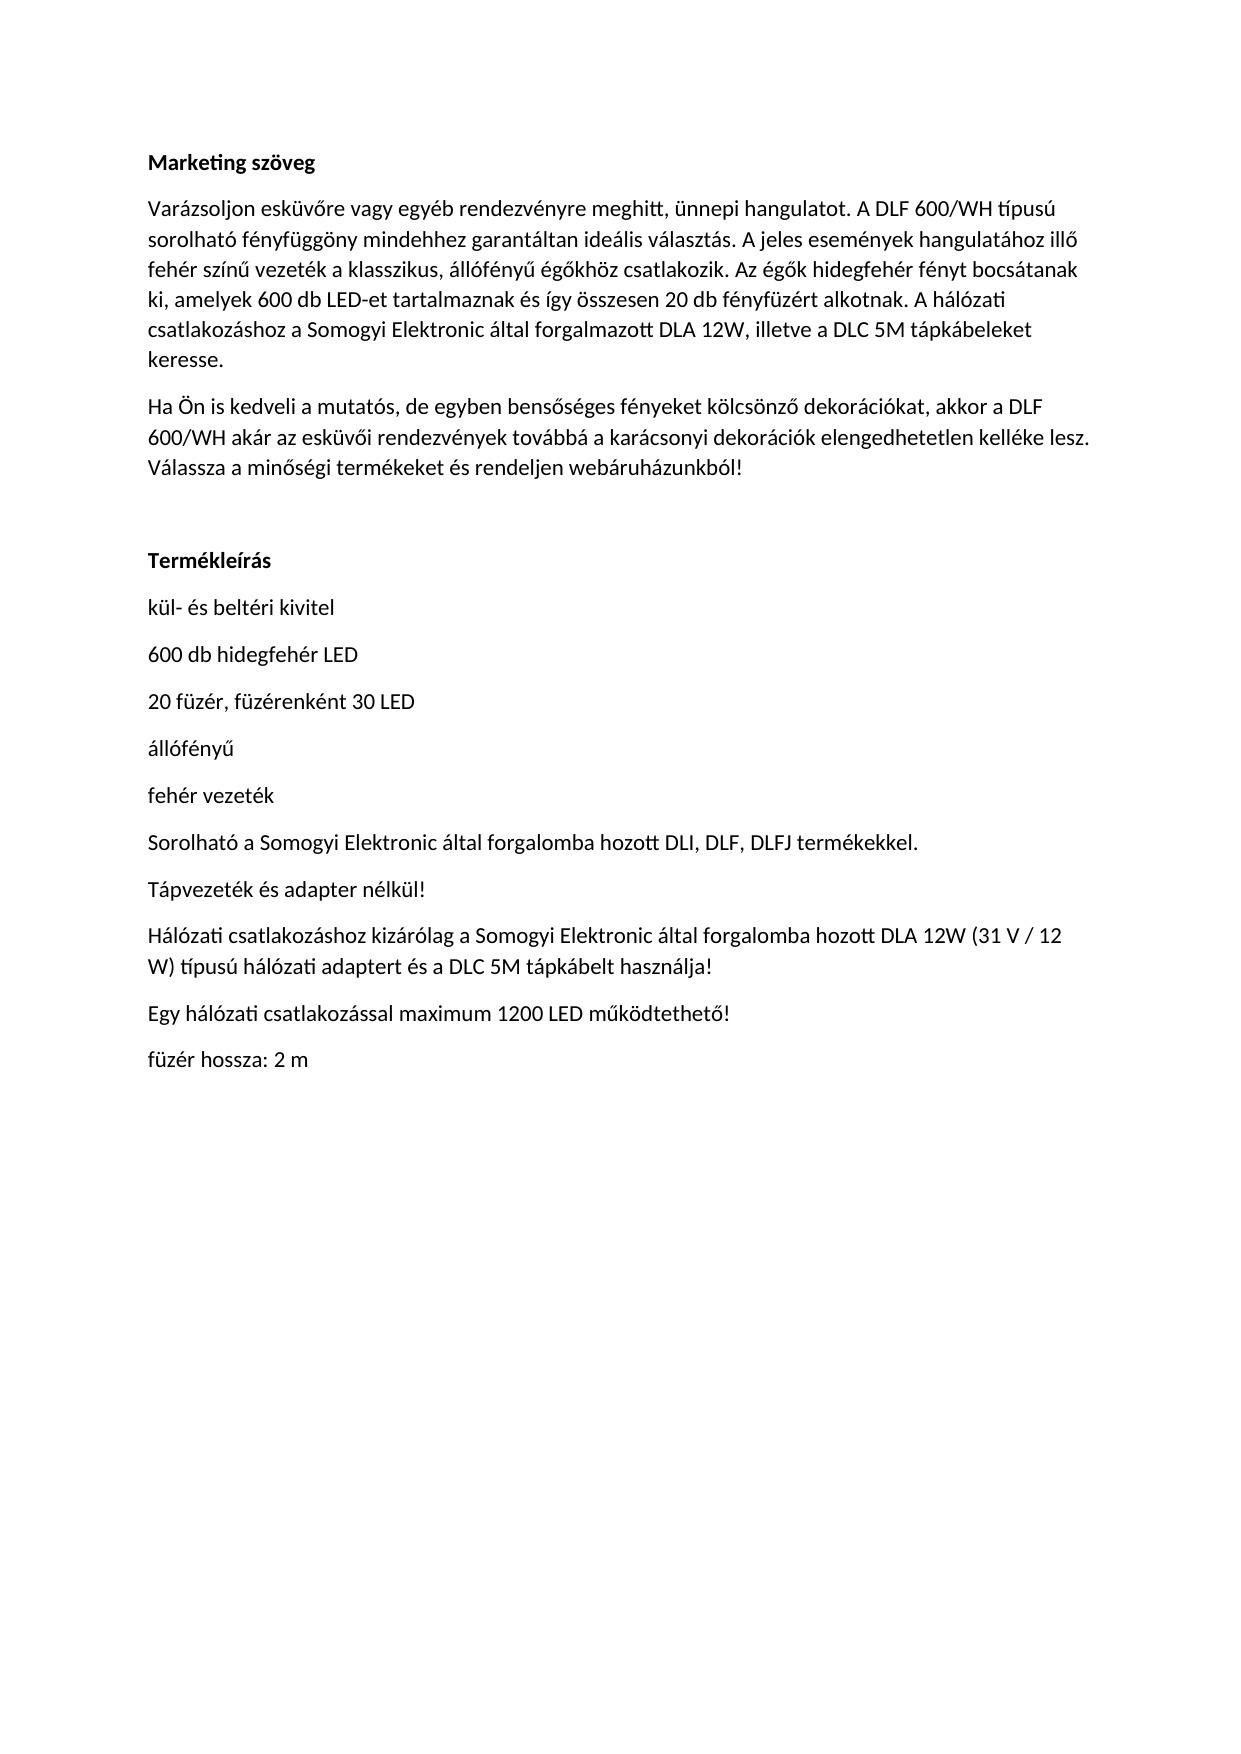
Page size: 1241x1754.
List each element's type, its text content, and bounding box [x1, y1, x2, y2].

text kül- és beltéri kivitel [148, 593, 1093, 621]
text 20 füzér, füzérenként 30 LED [148, 687, 1093, 715]
text Varázsoljon esküvőre vagy egyéb rendezvényre meghitt, ünnepi hangulatot. A DLF 600/WH típusú sorolható fényfüggöny mindehhez garantáltan ideális választás. A jeles események hangulatához illő fehér színű vezeték a klasszikus, állófényű égőkhöz csatlakozik. Az égők hidegfehér fényt bocsátanak ki, amelyek 600 db LED-et tartalmaznak és így összesen 20 db fényfüzért alkotnak. A hálózati csatlakozáshoz a Somogyi Elektronic által forgalmazott DLA 12W, illetve a DLC 5M tápkábeleket keresse. [148, 194, 1093, 373]
text fehér vezeték [148, 781, 1093, 809]
text füzér hossza: 2 m [148, 1046, 1093, 1073]
text Egy hálózati csatlakozással maximum 1200 LED működtethető! [148, 999, 1093, 1027]
text Tápvezeték és adapter nélkül! [148, 875, 1093, 903]
text Marketing szöveg [148, 148, 1093, 176]
text Ha Ön is kedveli a mutatós, de egyben bensőséges fényeket kölcsönző dekorációkat, akkor a DLF 600/WH akár az esküvői rendezvények továbbá a karácsonyi dekorációk elengedhetetlen kelléke lesz. Válassza a minőségi termékeket és rendeljen webáruházunkból! [148, 392, 1093, 481]
text 600 db hidegfehér LED [148, 640, 1093, 668]
text állófényű [148, 734, 1093, 762]
text Termékleírás [148, 547, 1093, 574]
text Sorolható a Somogyi Elektronic által forgalomba hozott DLI, DLF, DLFJ termékekkel. [148, 828, 1093, 856]
text Hálózati csatlakozáshoz kizárólag a Somogyi Elektronic által forgalomba hozott DLA 12W (31 V / 12 W) típusú hálózati adaptert és a DLC 5M tápkábelt használja! [148, 922, 1093, 980]
